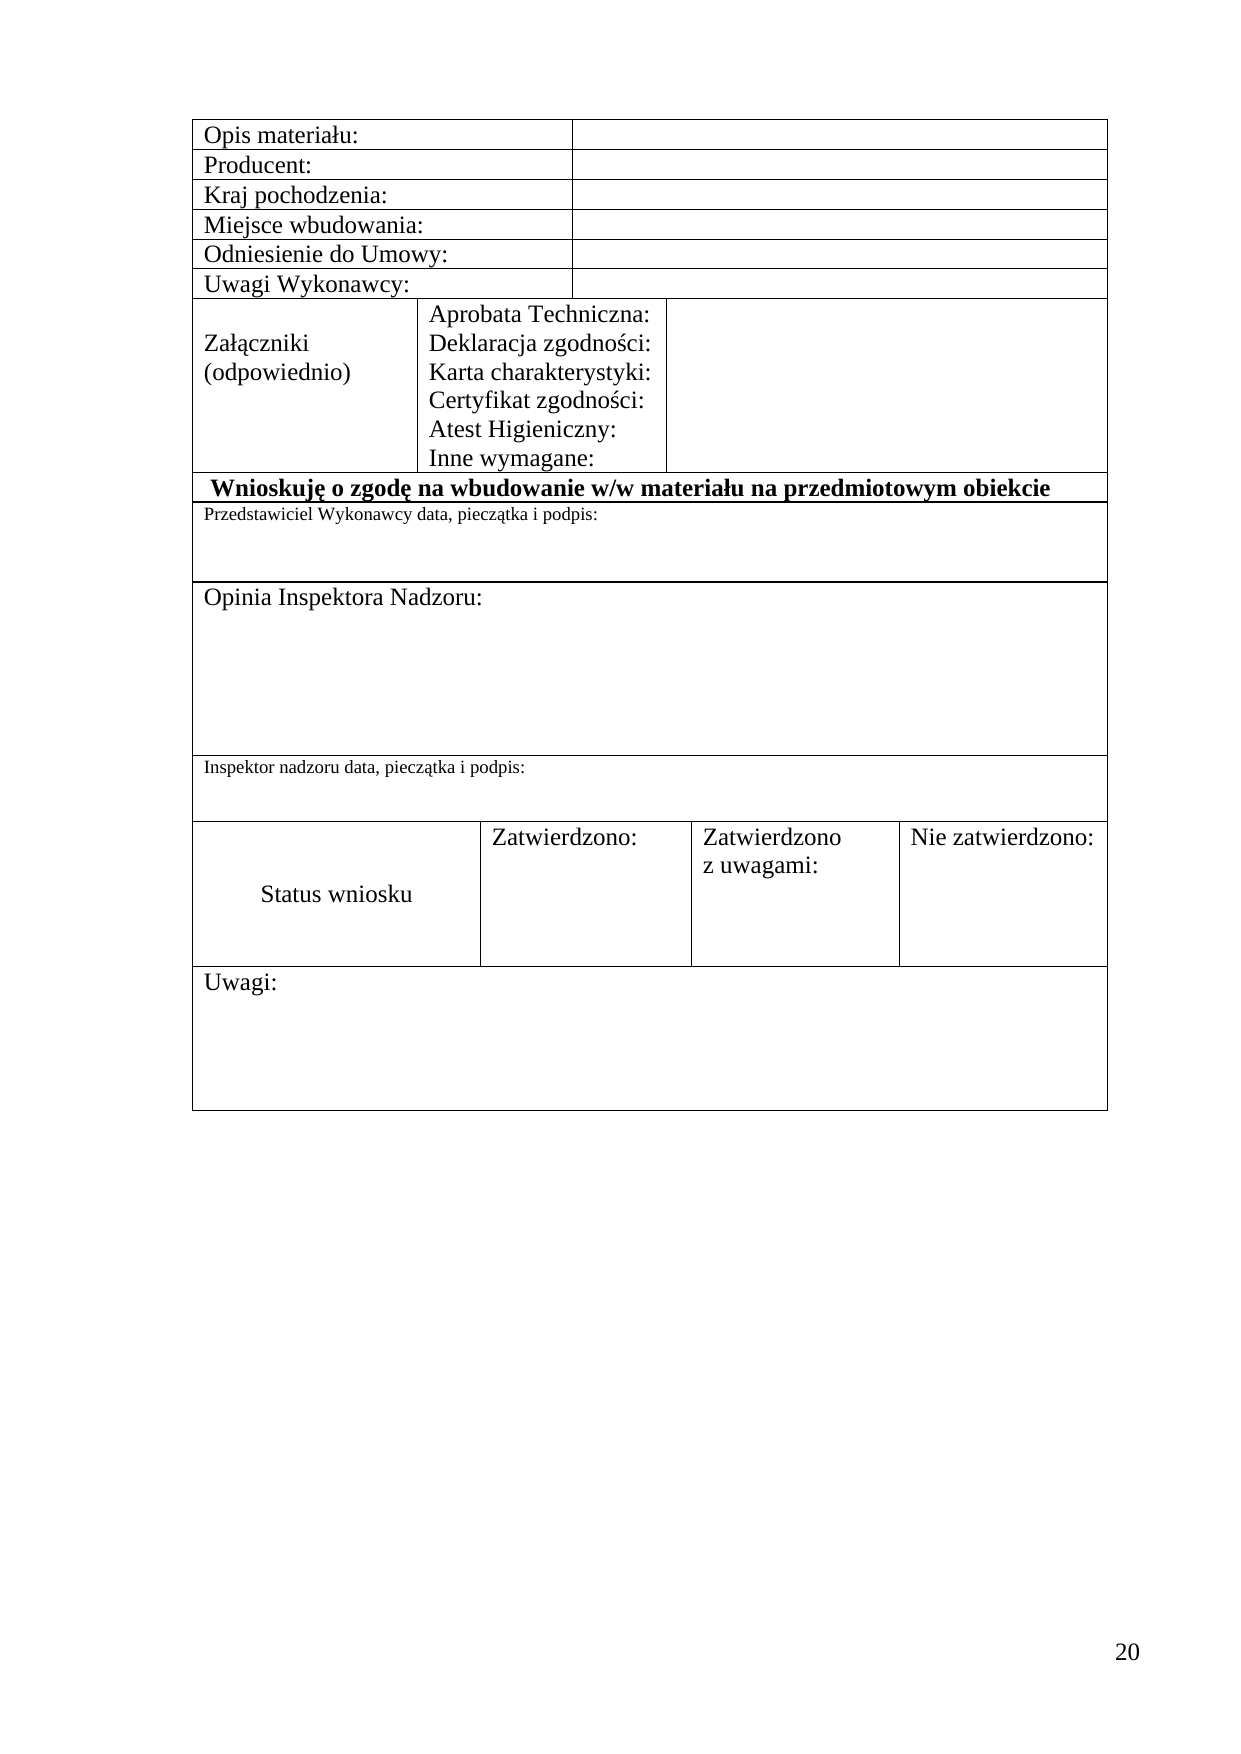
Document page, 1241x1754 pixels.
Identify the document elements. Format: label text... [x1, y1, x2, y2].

table_cell Uwagi: [193, 967, 1107, 1110]
table_cell [573, 180, 1107, 209]
table_cell Kraj pochodzenia: [193, 180, 572, 209]
table_cell Aprobata Techniczna: Deklaracja zgodności: Karta charakterystyki: Certyfikat zgodności: Atest Higieniczny: Inne wymagane: [418, 299, 666, 472]
table_cell Zatwierdzono z uwagami: [692, 822, 899, 966]
table_cell [573, 240, 1107, 268]
table_cell [573, 120, 1107, 149]
table_cell Inspektor nadzoru data, pieczątka i podpis: [193, 756, 1107, 821]
table_cell Miejsce wbudowania: [193, 210, 572, 238]
table_cell Załączniki (odpowiednio) [193, 299, 417, 472]
table_cell Uwagi Wykonawcy: [193, 269, 572, 298]
table_cell Producent: [193, 150, 572, 179]
table_cell Przedstawiciel Wykonawcy data, pieczątka i podpis: [193, 503, 1107, 581]
table_cell [573, 269, 1107, 298]
table_cell Wnioskuję o zgodę na wbudowanie w/w materiału na przedmiotowym obiekcie [193, 473, 1107, 501]
table_cell [573, 150, 1107, 179]
table_cell Opinia Inspektora Nadzoru: [193, 583, 1107, 755]
table_cell [667, 299, 1107, 472]
table_cell Opis materiału: [193, 120, 572, 149]
table_cell Odniesienie do Umowy: [193, 240, 572, 268]
table_cell [573, 210, 1107, 238]
table_cell Zatwierdzono: [481, 822, 691, 966]
table_cell Nie zatwierdzono: [900, 822, 1107, 966]
table_cell Status wniosku [193, 822, 480, 966]
